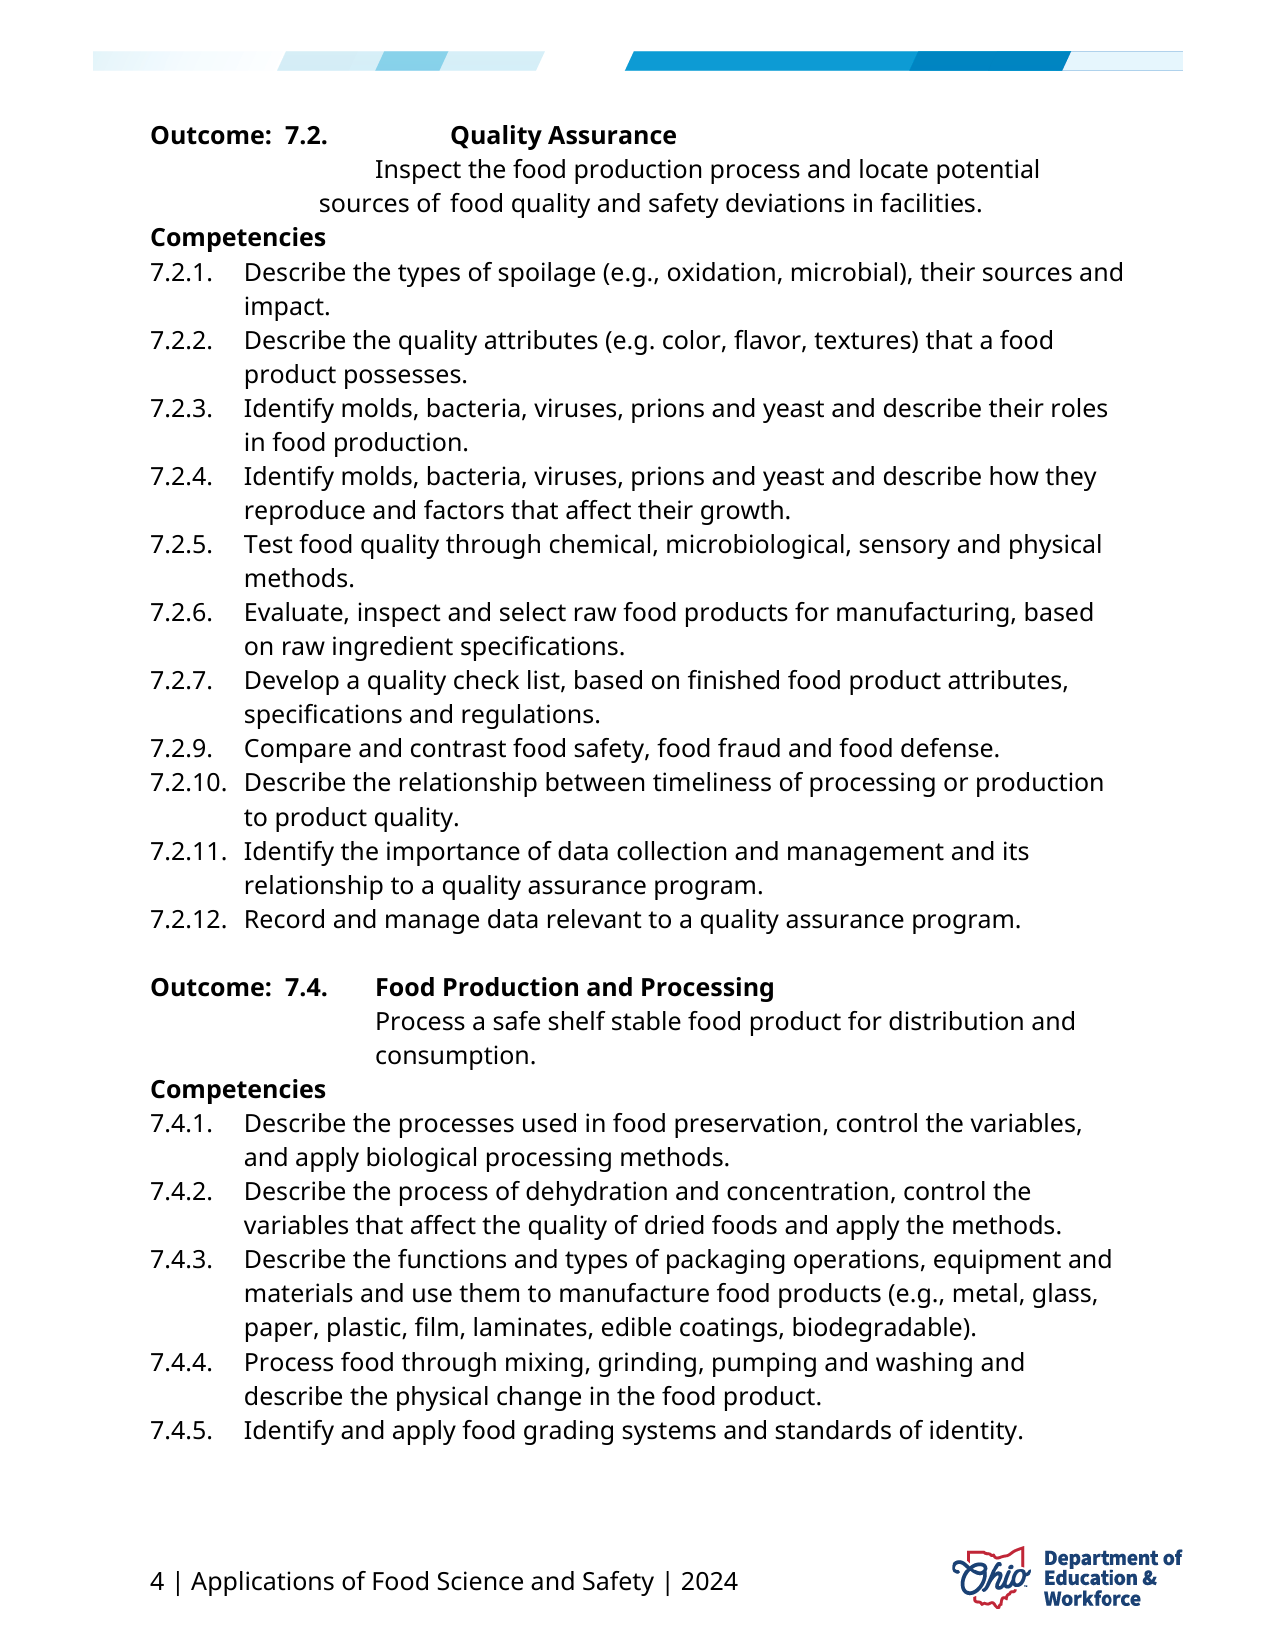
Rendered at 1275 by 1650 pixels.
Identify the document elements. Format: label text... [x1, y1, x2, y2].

text 7.2.2. Describe the quality attributes (e.g. color, flavor, textures) that a food product possesses. [150, 322, 1125, 390]
text Competencies [150, 220, 1125, 254]
text 7.2.12. Record and manage data relevant to a quality assurance program. [150, 901, 1125, 935]
text 7.2.10. Describe the relationship between timeliness of processing or production to product quality. [150, 765, 1125, 833]
text 7.4.4. Process food through mixing, grinding, pumping and washing and describe the physical change in the food product. [150, 1344, 1125, 1412]
text 7.2.6. Evaluate, inspect and select raw food products for manufacturing, based on raw ingredient specifications. [150, 595, 1125, 663]
text Competencies [150, 1072, 1125, 1106]
text 7.2.1. Describe the types of spoilage (e.g., oxidation, microbial), their sources and impact. [150, 254, 1125, 322]
text Inspect the food production process and locate potential sources of food quality and safety deviations in facilities. [150, 152, 1125, 220]
text 7.4.2. Describe the process of dehydration and concentration, control the variables that affect the quality of dried foods and apply the methods. [150, 1174, 1125, 1242]
text 7.2.7. Develop a quality check list, based on finished food product attributes, specifications and regulations. [150, 663, 1125, 731]
text 7.2.11. Identify the importance of data collection and management and its relationship to a quality assurance program. [150, 833, 1125, 901]
text 7.4.1. Describe the processes used in food preservation, control the variables, and apply biological processing methods. [150, 1106, 1125, 1174]
picture [8, 19, 1267, 1647]
text Process a safe shelf stable food product for distribution and consumption. [150, 1003, 1125, 1072]
text 7.2.9. Compare and contrast food safety, food fraud and food defense. [150, 731, 1125, 765]
text 7.4.5. Identify and apply food grading systems and standards of identity. [150, 1412, 1125, 1446]
text 7.2.4. Identify molds, bacteria, viruses, prions and yeast and describe how they reproduce and factors that affect their growth. [150, 458, 1125, 527]
text 7.2.5. Test food quality through chemical, microbiological, sensory and physical methods. [150, 527, 1125, 595]
text 7.2.3. Identify molds, bacteria, viruses, prions and yeast and describe their roles in food production. [150, 390, 1125, 458]
text Outcome: 7.2. Quality Assurance [150, 118, 1125, 152]
text Outcome: 7.4. Food Production and Processing [150, 969, 1125, 1003]
text 7.4.3. Describe the functions and types of packaging operations, equipment and materials and use them to manufacture food products (e.g., metal, glass, paper, plastic, film, laminates, edible coatings, biodegradable). [150, 1242, 1125, 1344]
